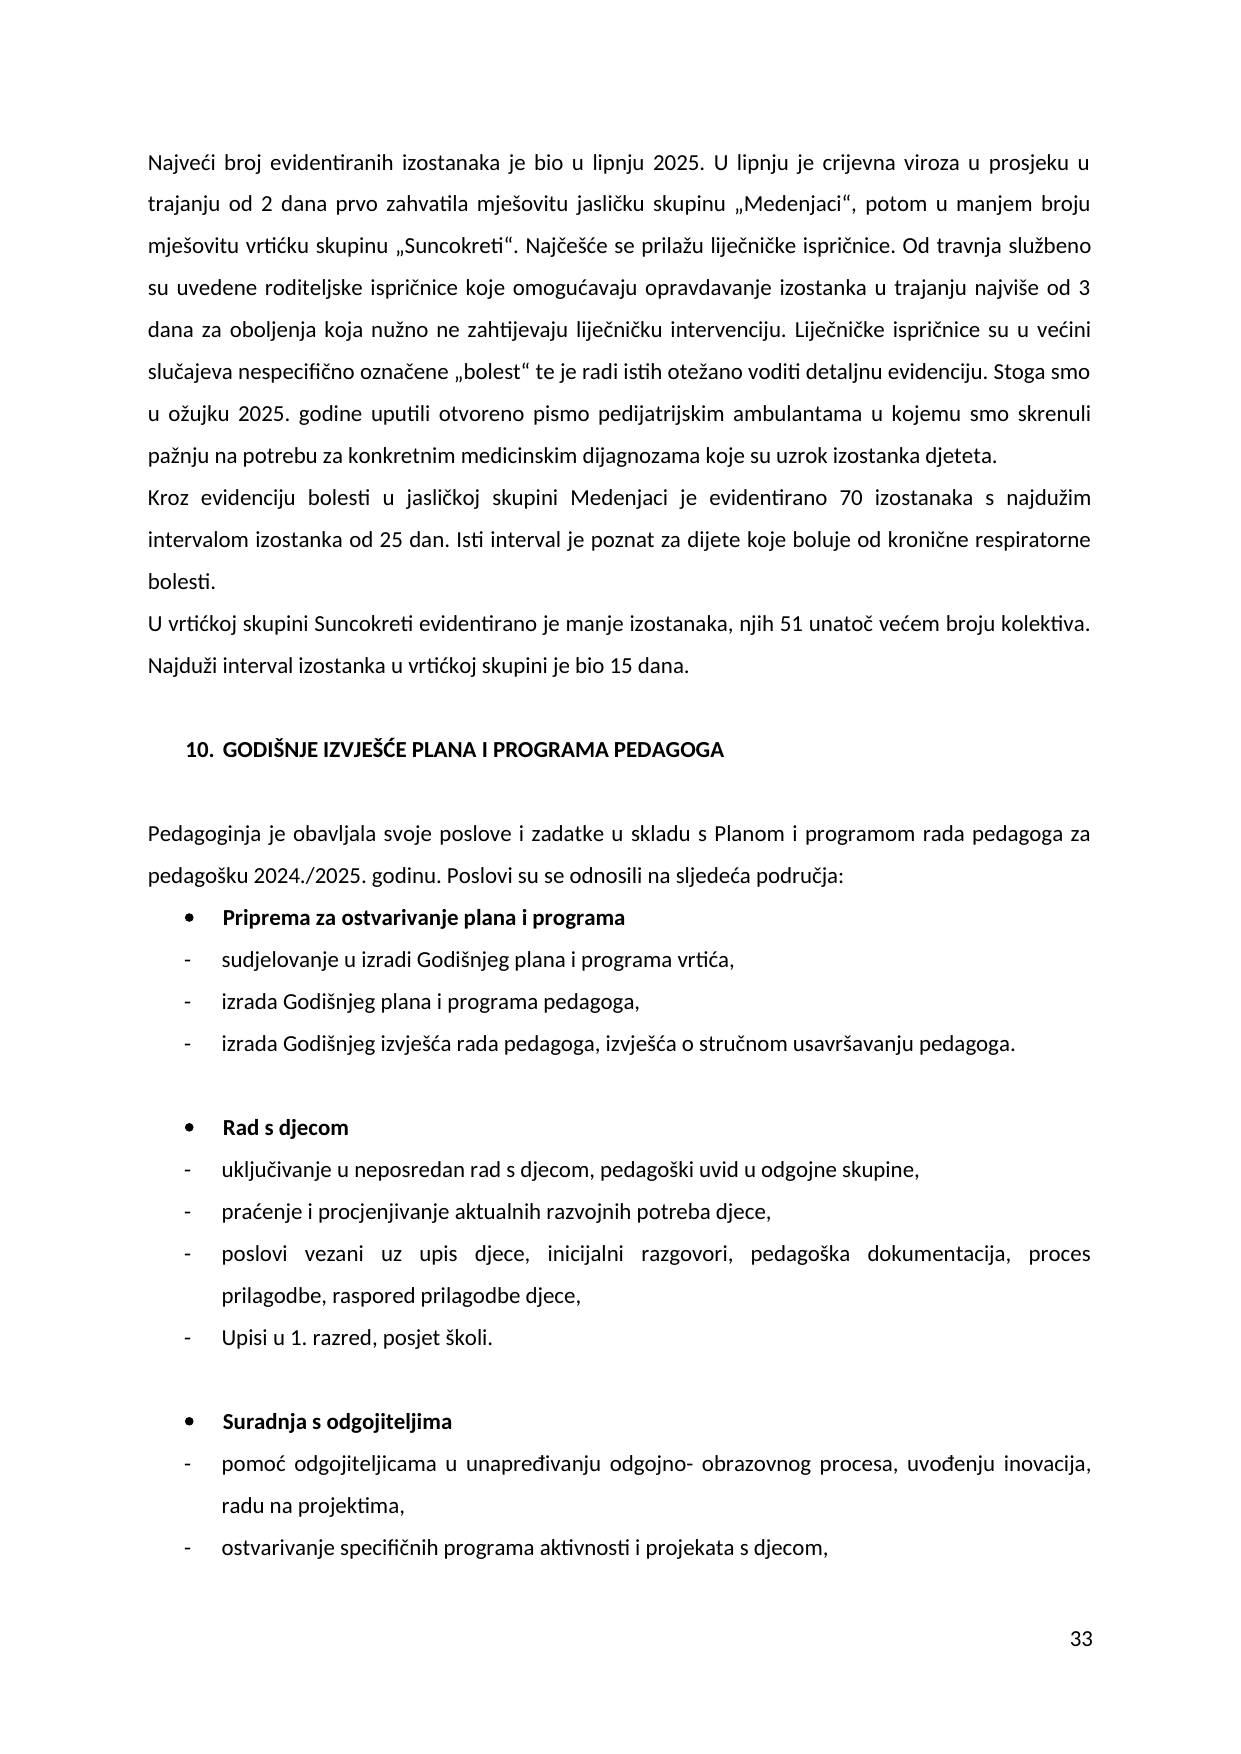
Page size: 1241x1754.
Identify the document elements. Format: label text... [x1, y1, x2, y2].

list Upisi u 1. razred, posjet školi. [184, 1323, 1093, 1351]
text Kroz evidenciju bolesti u jasličkoj skupini Medenjaci je evidentirano 70 izostanaka s najdužim intervalom izostanka od 25 dan. Isti interval je poznat za dijete koje boluje od kronične respiratorne bolesti. [148, 483, 1093, 595]
list sudjelovanje u izradi Godišnjeg plana i programa vrtića, [184, 945, 1093, 973]
list Rad s djecom [185, 1113, 1093, 1141]
list Suradnja s odgojiteljima [185, 1407, 1093, 1435]
list uključivanje u neposredan rad s djecom, pedagoški uvid u odgojne skupine, [184, 1155, 1093, 1183]
list praćenje i procjenjivanje aktualnih razvojnih potreba djece, [184, 1197, 1093, 1225]
list poslovi vezani uz upis djece, inicijalni razgovori, pedagoška dokumentacija, proces prilagodbe, raspored prilagodbe djece, [184, 1239, 1093, 1309]
text Najveći broj evidentiranih izostanaka je bio u lipnju 2025. U lipnju je crijevna viroza u prosjeku u trajanju od 2 dana prvo zahvatila mješovitu jasličku skupinu „Medenjaci“, potom u manjem broju mješovitu vrtićku skupinu „Suncokreti“. Najčešće se prilažu liječničke ispričnice. Od travnja službeno su uvedene roditeljske ispričnice koje omogućavaju opravdavanje izostanka u trajanju najviše od 3 dana za oboljenja koja nužno ne zahtijevaju liječničku intervenciju. Liječničke ispričnice su u većini slučajeva nespecifično označene „bolest“ te je radi istih otežano voditi detaljnu evidenciju. Stoga smo u ožujku 2025. godine uputili otvoreno pismo pedijatrijskim ambulantama u kojemu smo skrenuli pažnju na potrebu za konkretnim medicinskim dijagnozama koje su uzrok izostanka djeteta. [148, 148, 1093, 469]
list ostvarivanje specifičnih programa aktivnosti i projekata s djecom, [184, 1533, 1093, 1561]
subtitle GODIŠNJE IZVJEŠĆE PLANA I PROGRAMA PEDAGOGA [185, 735, 1093, 763]
list izrada Godišnjeg izvješća rada pedagoga, izvješća o stručnom usavršavanju pedagoga. [184, 1029, 1093, 1057]
text Pedagoginja je obavljala svoje poslove i zadatke u skladu s Planom i programom rada pedagoga za pedagošku 2024./2025. godinu. Poslovi su se odnosili na sljedeća područja: [148, 819, 1093, 889]
list izrada Godišnjeg plana i programa pedagoga, [184, 987, 1093, 1015]
text U vrtićkoj skupini Suncokreti evidentirano je manje izostanaka, njih 51 unatoč većem broju kolektiva. Najduži interval izostanka u vrtićkoj skupini je bio 15 dana. [148, 609, 1093, 679]
list Priprema za ostvarivanje plana i programa [185, 903, 1093, 931]
list pomoć odgojiteljicama u unapređivanju odgojno- obrazovnog procesa, uvođenju inovacija, radu na projektima, [184, 1449, 1093, 1519]
